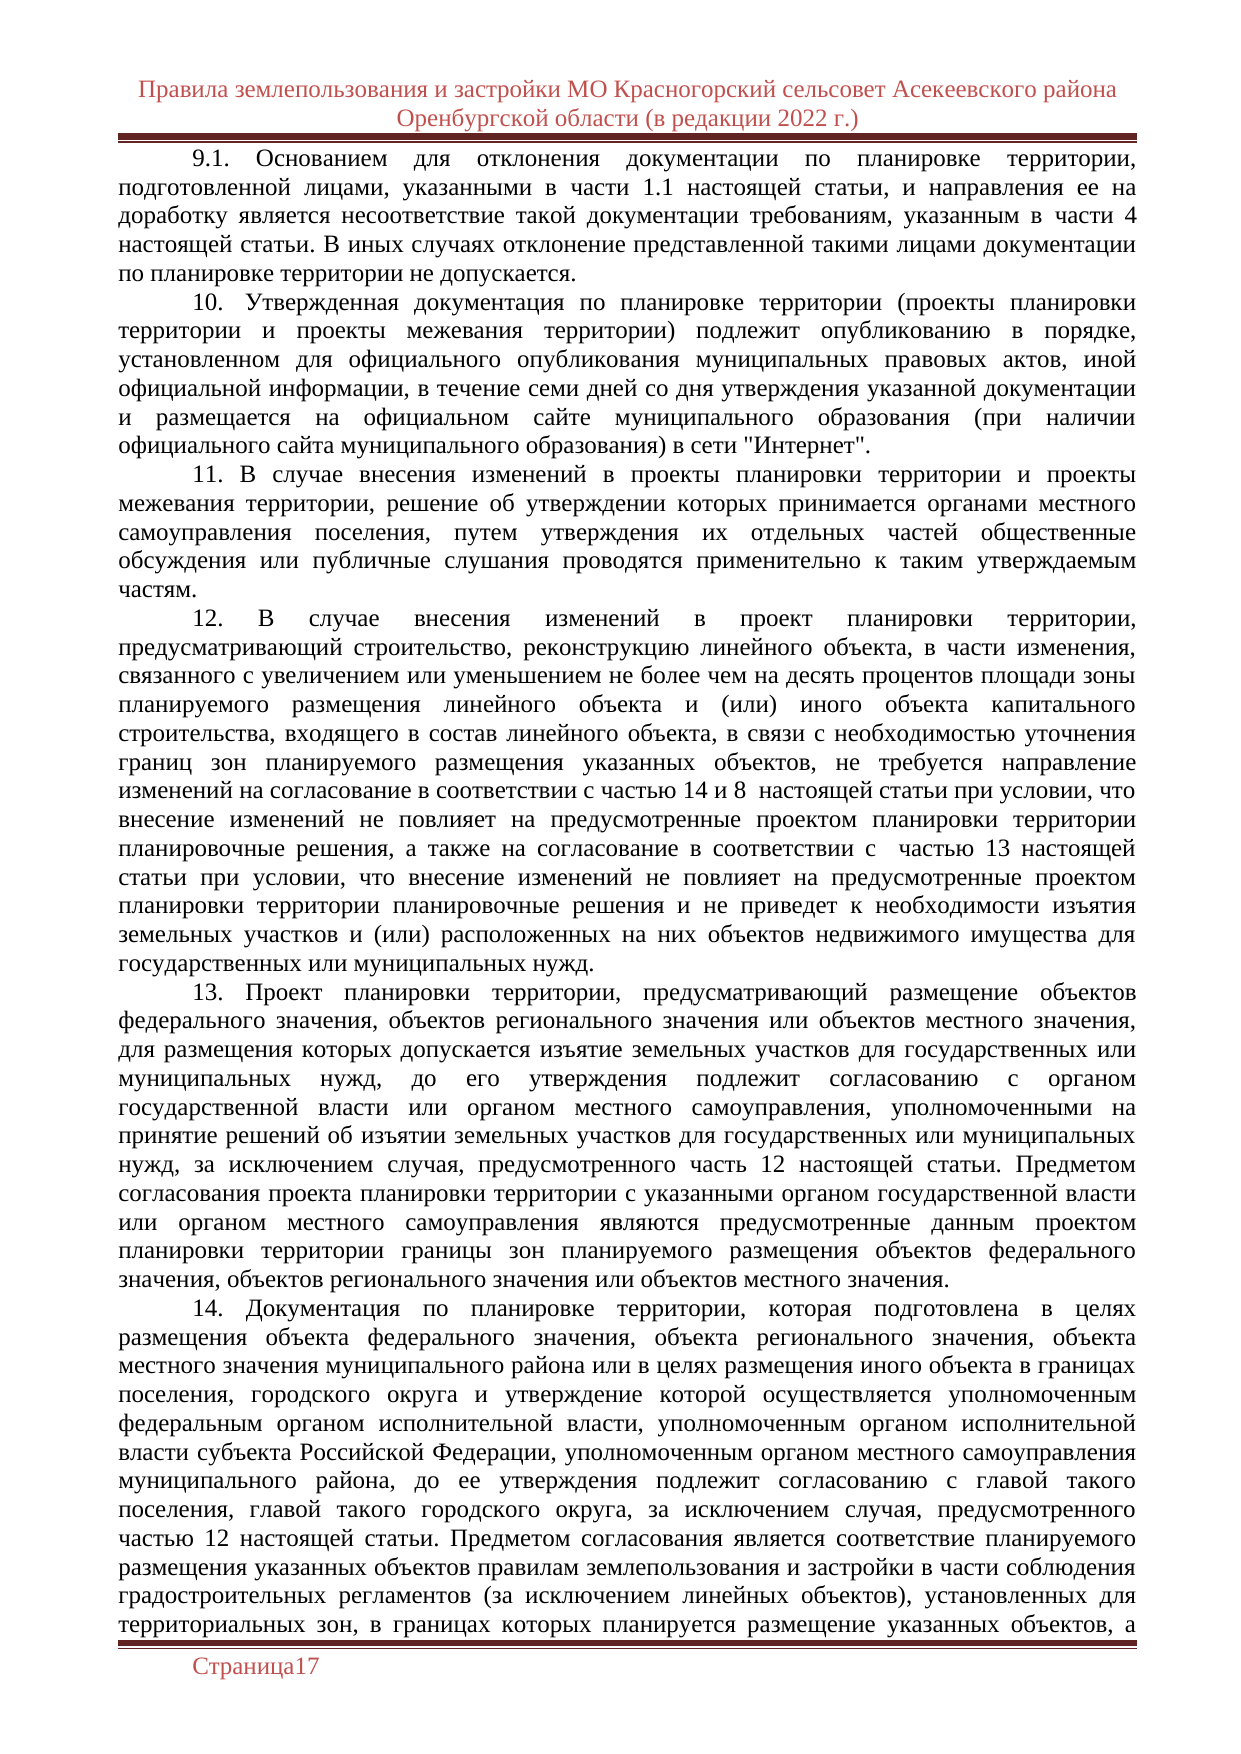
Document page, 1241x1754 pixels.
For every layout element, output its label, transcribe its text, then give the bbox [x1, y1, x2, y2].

text 13. Проект планировки территории, предусматривающий размещение объектов федерального значения, объектов регионального значения или объектов местного значения, для размещения которых допускается изъятие земельных участков для государственных или муниципальных нужд, до его утверждения подлежит согласованию с органом государственной власти или органом местного самоуправления, уполномоченными на принятие решений об изъятии земельных участков для государственных или муниципальных нужд, за исключением случая, предусмотренного часть 12 настоящей статьи. Предметом согласования проекта планировки территории с указанными органом государственной власти или органом местного самоуправления являются предусмотренные данным проектом планировки территории границы зон планируемого размещения объектов федерального значения, объектов регионального значения или объектов местного значения. [118, 977, 1137, 1293]
text 12. В случае внесения изменений в проект планировки территории, предусматривающий строительство, реконструкцию линейного объекта, в части изменения, связанного с увеличением или уменьшением не более чем на десять процентов площади зоны планируемого размещения линейного объекта и (или) иного объекта капитального строительства, входящего в состав линейного объекта, в связи с необходимостью уточнения границ зон планируемого размещения указанных объектов, не требуется направление изменений на согласование в соответствии с частью 14 и 8 настоящей статьи при условии, что внесение изменений не повлияет на предусмотренные проектом планировки территории планировочные решения, а также на согласование в соответствии с частью 13 настоящей статьи при условии, что внесение изменений не повлияет на предусмотренные проектом планировки территории планировочные решения и не приведет к необходимости изъятия земельных участков и (или) расположенных на них объектов недвижимого имущества для государственных или муниципальных нужд. [118, 603, 1137, 977]
text 11. В случае внесения изменений в проекты планировки территории и проекты межевания территории, решение об утверждении которых принимается органами местного самоуправления поселения, путем утверждения их отдельных частей общественные обсуждения или публичные слушания проводятся применительно к таким утверждаемым частям. [118, 459, 1137, 603]
text 10. Утвержденная документация по планировке территории (проекты планировки территории и проекты межевания территории) подлежит опубликованию в порядке, установленном для официального опубликования муниципальных правовых актов, иной официальной информации, в течение семи дней со дня утверждения указанной документации и размещается на официальном сайте муниципального образования (при наличии официального сайта муниципального образования) в сети "Интернет". [118, 287, 1137, 459]
text 9.1. Основанием для отклонения документации по планировке территории, подготовленной лицами, указанными в части 1.1 настоящей статьи, и направления ее на доработку является несоответствие такой документации требованиям, указанным в части 4 настоящей статьи. В иных случаях отклонение представленной такими лицами документации по планировке территории не допускается. [118, 143, 1137, 287]
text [118, 1293, 1137, 1638]
